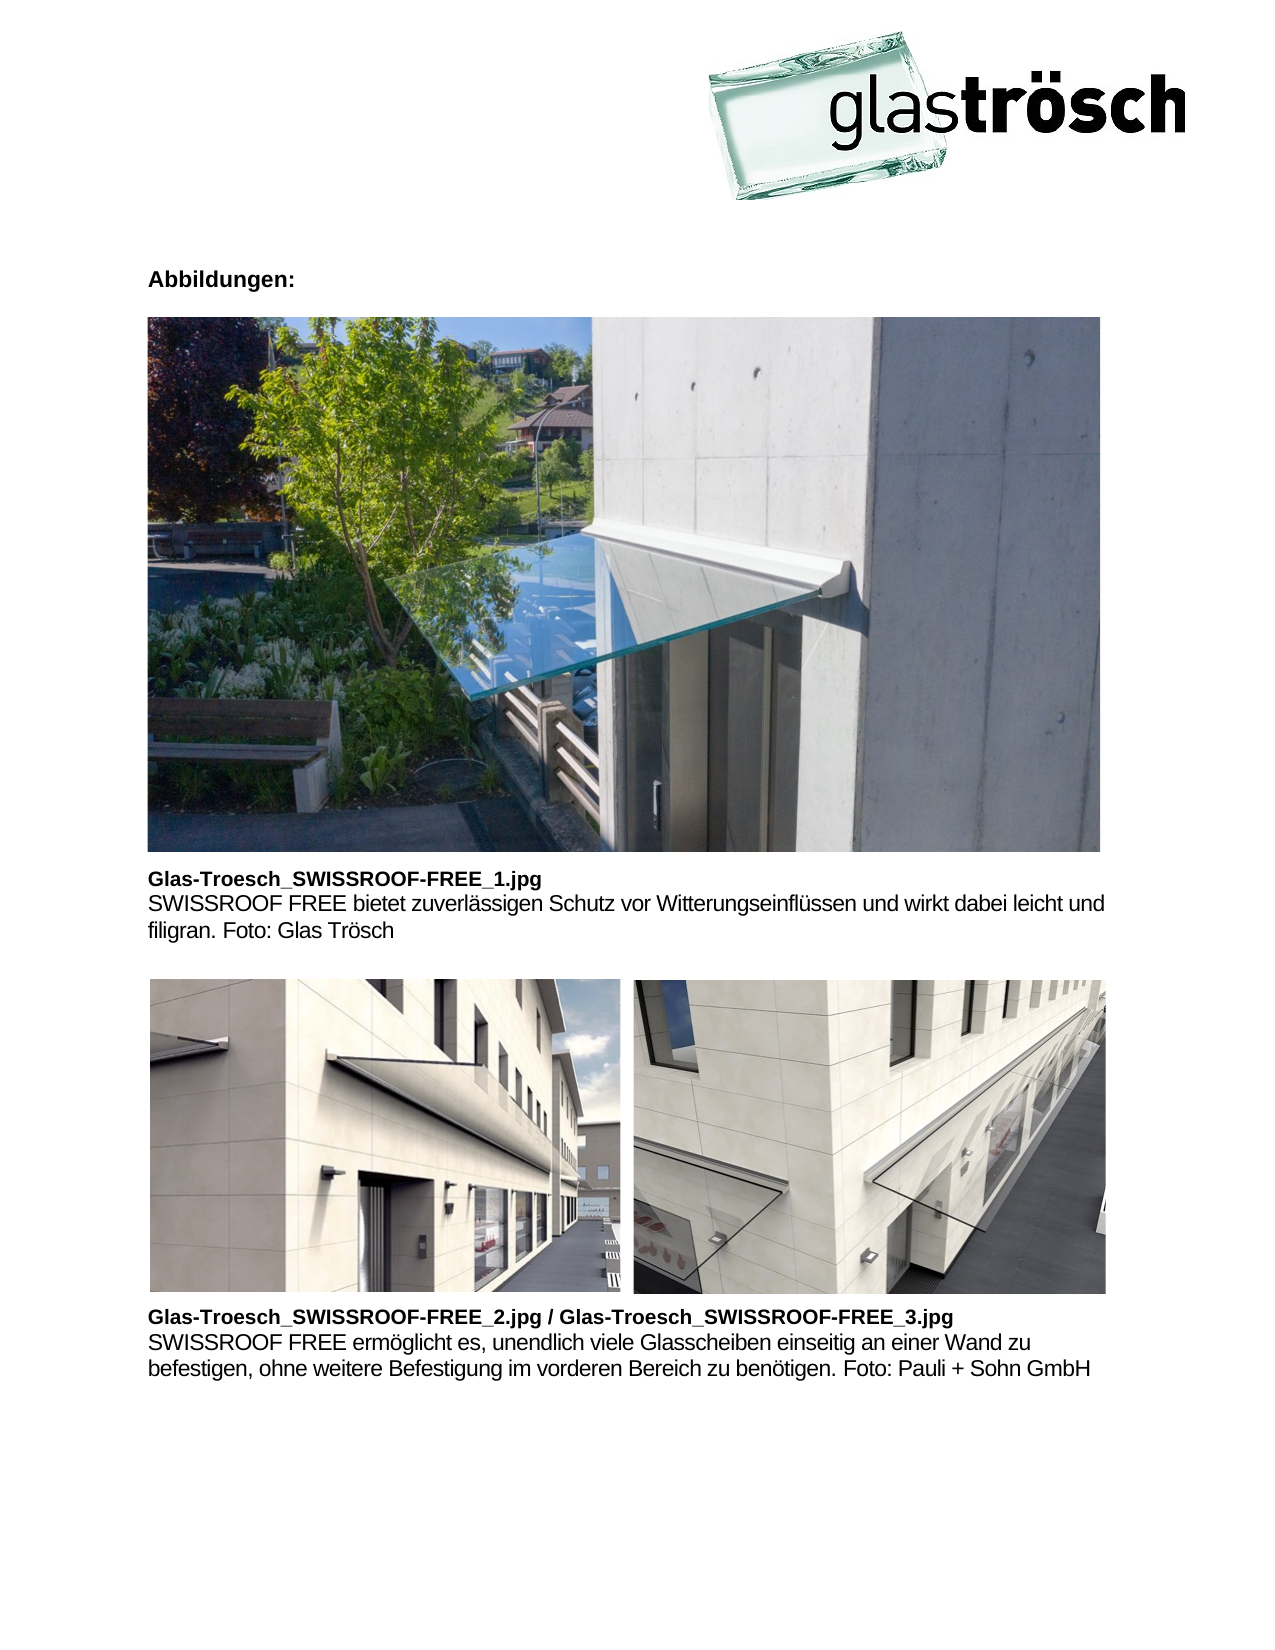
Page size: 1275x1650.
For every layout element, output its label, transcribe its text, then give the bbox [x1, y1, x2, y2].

picture [633, 980, 1106, 1294]
text SWISSROOF FREE bietet zuverlässigen Schutz vor Witterungseinflüssen und wirkt dabei leicht und filigran. Foto: Glas Trösch [148, 890, 1127, 943]
text SWISSROOF FREE ermöglicht es, unendlich viele Glasscheiben einseitig an einer Wand zu befestigen, ohne weitere Befestigung im vorderen Bereich zu benötigen. Foto: Pauli + Sohn GmbH [148, 1329, 1127, 1382]
picture [706, 31, 1185, 199]
picture [150, 979, 621, 1292]
text Glas-Troesch_SWISSROOF-FREE_1.jpg [148, 866, 1127, 890]
picture [147, 317, 1101, 852]
text Abbildungen: [148, 266, 1127, 292]
